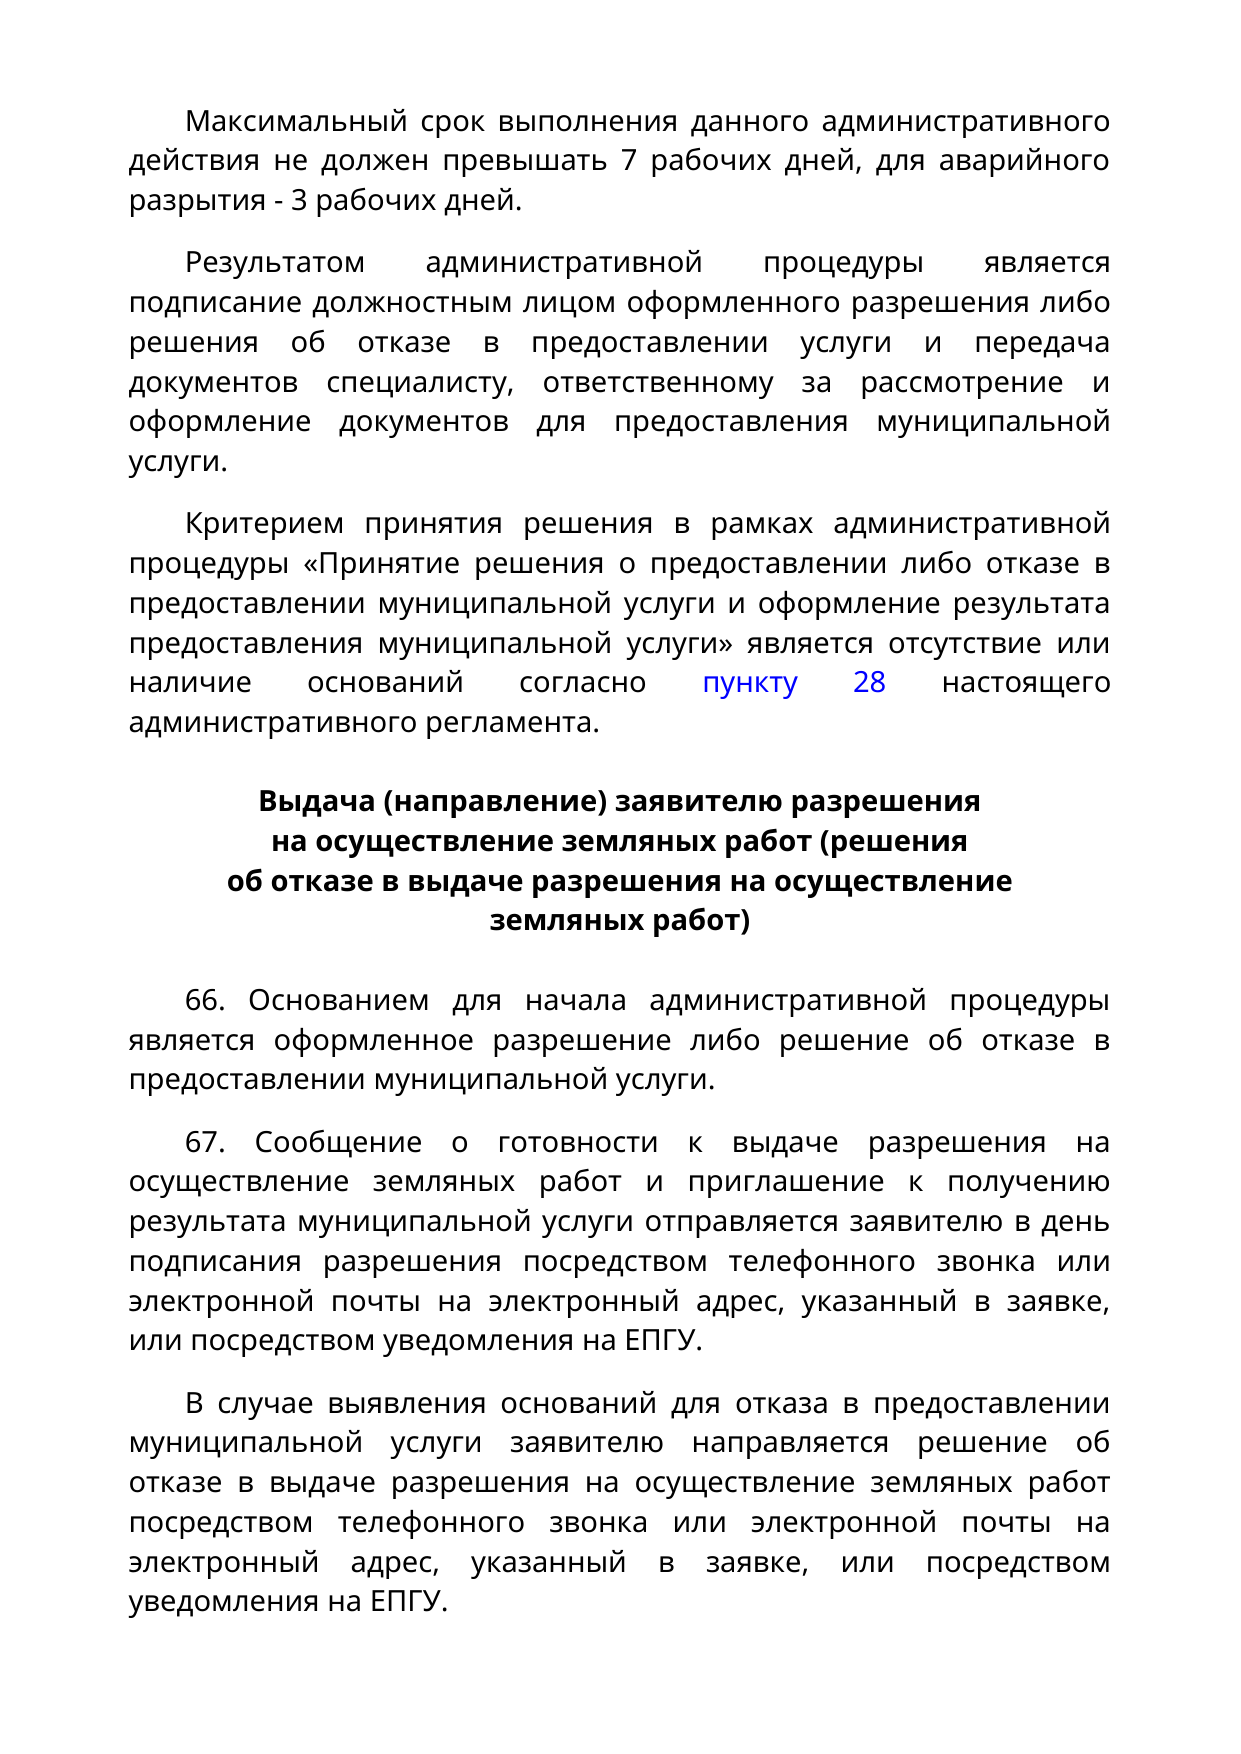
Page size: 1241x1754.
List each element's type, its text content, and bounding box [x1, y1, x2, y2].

text Максимальный срок выполнения данного административного действия не должен превышать 7 рабочих дней, для аварийного разрытия - 3 рабочих дней. [128, 100, 1111, 219]
title земляных работ) [128, 900, 1111, 939]
text 67. Сообщение о готовности к выдаче разрешения на осуществление земляных работ и приглашение к получению результата муниципальной услуги отправляется заявителю в день подписания разрешения посредством телефонного звонка или электронной почты на электронный адрес, указанный в заявке, или посредством уведомления на ЕПГУ. [128, 1121, 1111, 1359]
text Критерием принятия решения в рамках административной процедуры «Принятие решения о предоставлении либо отказе в предоставлении муниципальной услуги и оформление результата предоставления муниципальной услуги» является отсутствие или наличие оснований согласно пункту 28 настоящего административного регламента. [128, 503, 1111, 741]
text 66. Основанием для начала административной процедуры является оформленное разрешение либо решение об отказе в предоставлении муниципальной услуги. [128, 979, 1111, 1098]
text В случае выявления оснований для отказа в предоставлении муниципальной услуги заявителю направляется решение об отказе в выдаче разрешения на осуществление земляных работ посредством телефонного звонка или электронной почты на электронный адрес, указанный в заявке, или посредством уведомления на ЕПГУ. [128, 1382, 1111, 1620]
text Результатом административной процедуры является подписание должностным лицом оформленного разрешения либо решения об отказе в предоставлении услуги и передача документов специалисту, ответственному за рассмотрение и оформление документов для предоставления муниципальной услуги. [128, 242, 1111, 480]
title Выдача (направление) заявителю разрешения [128, 781, 1111, 820]
title об отказе в выдаче разрешения на осуществление [128, 860, 1111, 900]
title на осуществление земляных работ (решения [128, 820, 1111, 860]
